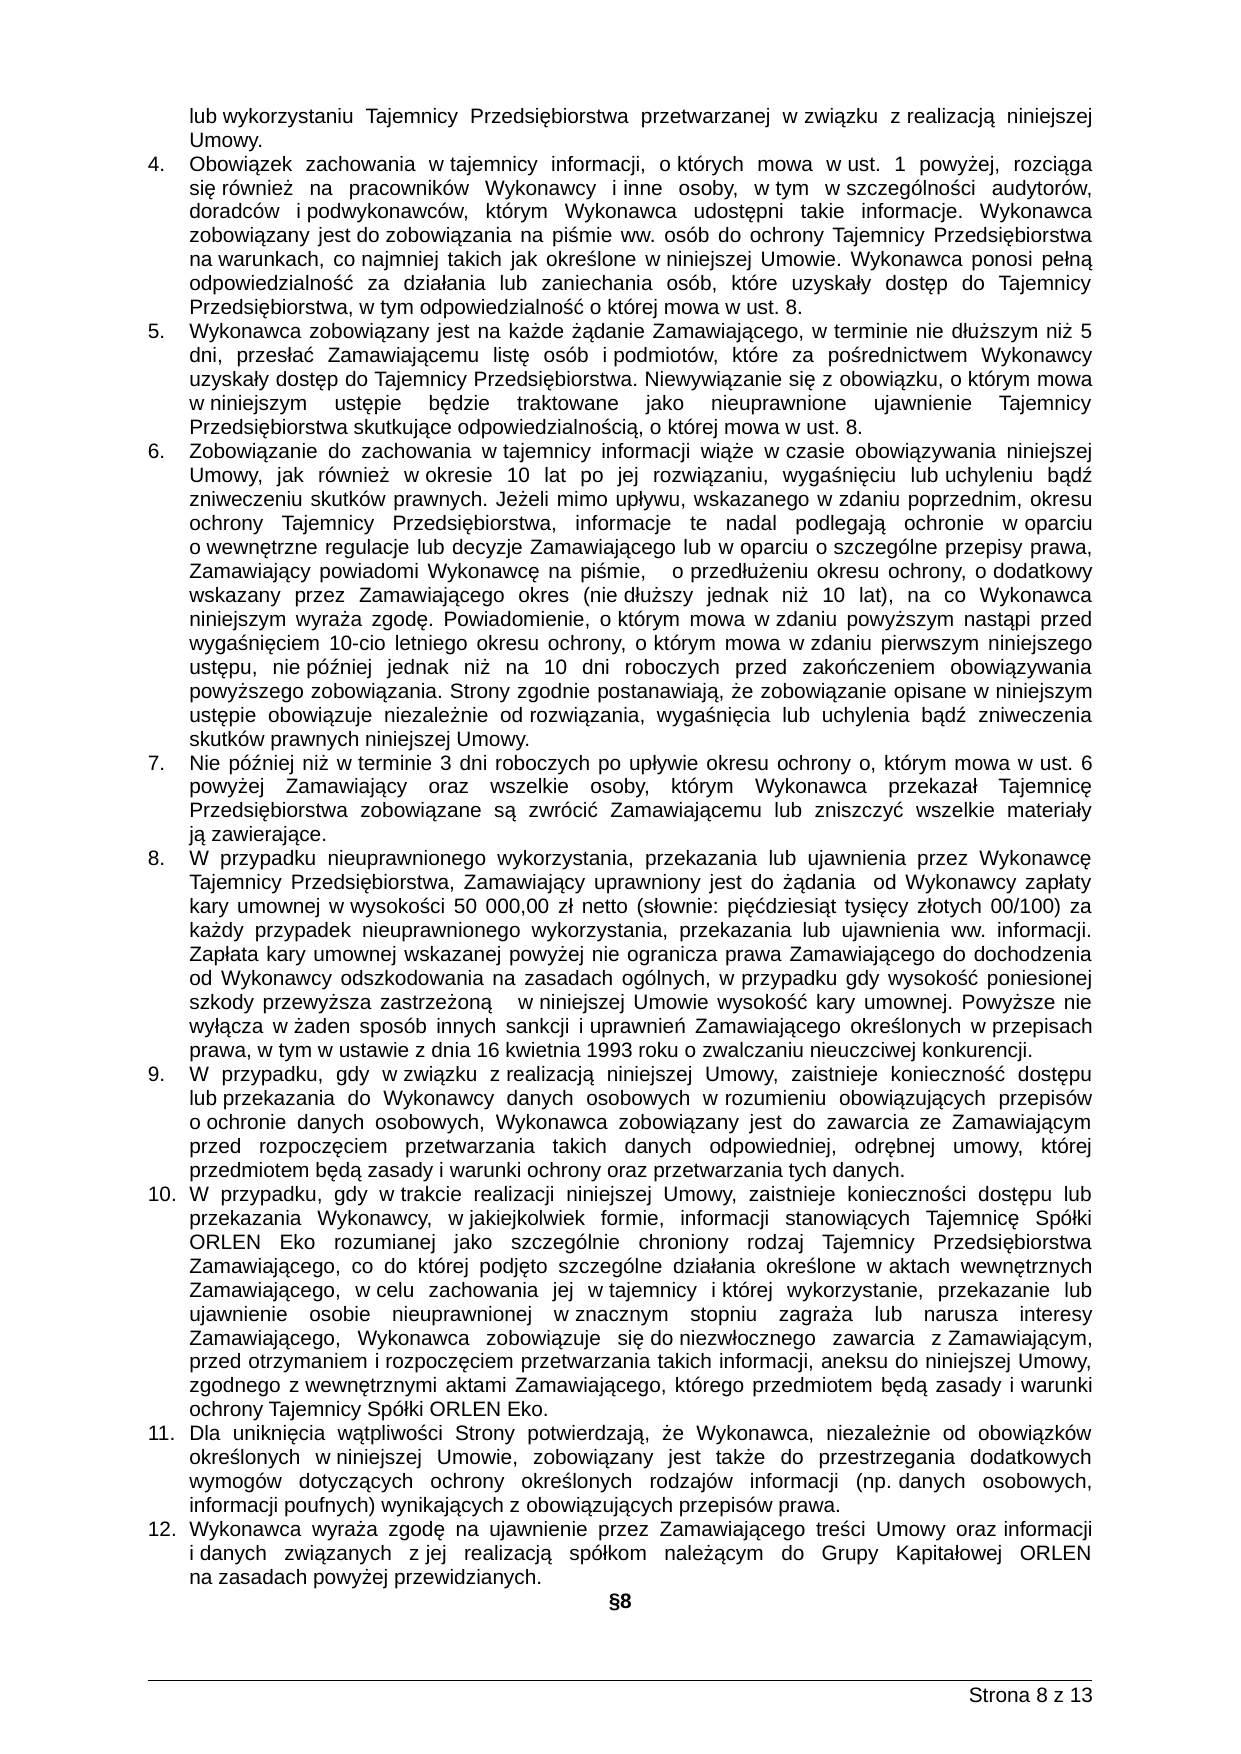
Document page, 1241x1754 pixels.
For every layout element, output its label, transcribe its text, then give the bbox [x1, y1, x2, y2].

list Obowiązek zachowania w tajemnicy informacji, o których mowa w ust. 1 powyżej, rozciąga się również na pracowników Wykonawcy i inne osoby, w tym w szczególności audytorów, doradców i podwykonawców, którym Wykonawca udostępni takie informacje. Wykonawca zobowiązany jest do zobowiązania na piśmie ww. osób do ochrony Tajemnicy Przedsiębiorstwa na warunkach, co najmniej takich jak określone w niniejszej Umowie. Wykonawca ponosi pełną odpowiedzialność za działania lub zaniechania osób, które uzyskały dostęp do Tajemnicy Przedsiębiorstwa, w tym odpowiedzialność o której mowa w ust. 8. [148, 151, 1092, 319]
text §8 [148, 1589, 1092, 1613]
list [148, 103, 1092, 151]
list Wykonawca wyraża zgodę na ujawnienie przez Zamawiającego treści Umowy oraz informacji i danych związanych z jej realizacją spółkom należącym do Grupy Kapitałowej ORLEN na zasadach powyżej przewidzianych. [148, 1517, 1092, 1589]
list Dla uniknięcia wątpliwości Strony potwierdzają, że Wykonawca, niezależnie od obowiązków określonych w niniejszej Umowie, zobowiązany jest także do przestrzegania dodatkowych wymogów dotyczących ochrony określonych rodzajów informacji (np. danych osobowych, informacji poufnych) wynikających z obowiązujących przepisów prawa. [148, 1421, 1092, 1517]
list Wykonawca zobowiązany jest na każde żądanie Zamawiającego, w terminie nie dłuższym niż 5 dni, przesłać Zamawiającemu listę osób i podmiotów, które za pośrednictwem Wykonawcy uzyskały dostęp do Tajemnicy Przedsiębiorstwa. Niewywiązanie się z obowiązku, o którym mowa w niniejszym ustępie będzie traktowane jako nieuprawnione ujawnienie Tajemnicy Przedsiębiorstwa skutkujące odpowiedzialnością, o której mowa w ust. 8. [148, 319, 1092, 439]
list W przypadku, gdy w związku z realizacją niniejszej Umowy, zaistnieje konieczność dostępu lub przekazania do Wykonawcy danych osobowych w rozumieniu obowiązujących przepisów o ochronie danych osobowych, Wykonawca zobowiązany jest do zawarcia ze Zamawiającym przed rozpoczęciem przetwarzania takich danych odpowiedniej, odrębnej umowy, której przedmiotem będą zasady i warunki ochrony oraz przetwarzania tych danych. [148, 1062, 1092, 1182]
list Nie później niż w terminie 3 dni roboczych po upływie okresu ochrony o, którym mowa w ust. 6 powyżej Zamawiający oraz wszelkie osoby, którym Wykonawca przekazał Tajemnicę Przedsiębiorstwa zobowiązane są zwrócić Zamawiającemu lub zniszczyć wszelkie materiały ją zawierające. [148, 750, 1092, 846]
list W przypadku nieuprawnionego wykorzystania, przekazania lub ujawnienia przez Wykonawcę Tajemnicy Przedsiębiorstwa, Zamawiający uprawniony jest do żądania od Wykonawcy zapłaty kary umownej w wysokości 50 000,00 zł netto (słownie: pięćdziesiąt tysięcy złotych 00/100) za każdy przypadek nieuprawnionego wykorzystania, przekazania lub ujawnienia ww. informacji. Zapłata kary umownej wskazanej powyżej nie ogranicza prawa Zamawiającego do dochodzenia od Wykonawcy odszkodowania na zasadach ogólnych, w przypadku gdy wysokość poniesionej szkody przewyższa zastrzeżoną w niniejszej Umowie wysokość kary umownej. Powyższe nie wyłącza w żaden sposób innych sankcji i uprawnień Zamawiającego określonych w przepisach prawa, w tym w ustawie z dnia 16 kwietnia 1993 roku o zwalczaniu nieuczciwej konkurencji. [148, 846, 1092, 1062]
list Zobowiązanie do zachowania w tajemnicy informacji wiąże w czasie obowiązywania niniejszej Umowy, jak również w okresie 10 lat po jej rozwiązaniu, wygaśnięciu lub uchyleniu bądź zniweczeniu skutków prawnych. Jeżeli mimo upływu, wskazanego w zdaniu poprzednim, okresu ochrony Tajemnicy Przedsiębiorstwa, informacje te nadal podlegają ochronie w oparciu o wewnętrzne regulacje lub decyzje Zamawiającego lub w oparciu o szczególne przepisy prawa, Zamawiający powiadomi Wykonawcę na piśmie, o przedłużeniu okresu ochrony, o dodatkowy wskazany przez Zamawiającego okres (nie dłuższy jednak niż 10 lat), na co Wykonawca niniejszym wyraża zgodę. Powiadomienie, o którym mowa w zdaniu powyższym nastąpi przed wygaśnięciem 10-cio letniego okresu ochrony, o którym mowa w zdaniu pierwszym niniejszego ustępu, nie później jednak niż na 10 dni roboczych przed zakończeniem obowiązywania powyższego zobowiązania. Strony zgodnie postanawiają, że zobowiązanie opisane w niniejszym ustępie obowiązuje niezależnie od rozwiązania, wygaśnięcia lub uchylenia bądź zniweczenia skutków prawnych niniejszej Umowy. [148, 439, 1092, 750]
list W przypadku, gdy w trakcie realizacji niniejszej Umowy, zaistnieje konieczności dostępu lub przekazania Wykonawcy, w jakiejkolwiek formie, informacji stanowiących Tajemnicę Spółki ORLEN Eko rozumianej jako szczególnie chroniony rodzaj Tajemnicy Przedsiębiorstwa Zamawiającego, co do której podjęto szczególne działania określone w aktach wewnętrznych Zamawiającego, w celu zachowania jej w tajemnicy i której wykorzystanie, przekazanie lub ujawnienie osobie nieuprawnionej w znacznym stopniu zagraża lub narusza interesy Zamawiającego, Wykonawca zobowiązuje się do niezwłocznego zawarcia z Zamawiającym, przed otrzymaniem i rozpoczęciem przetwarzania takich informacji, aneksu do niniejszej Umowy, zgodnego z wewnętrznymi aktami Zamawiającego, którego przedmiotem będą zasady i warunki ochrony Tajemnicy Spółki ORLEN Eko. [148, 1182, 1092, 1421]
